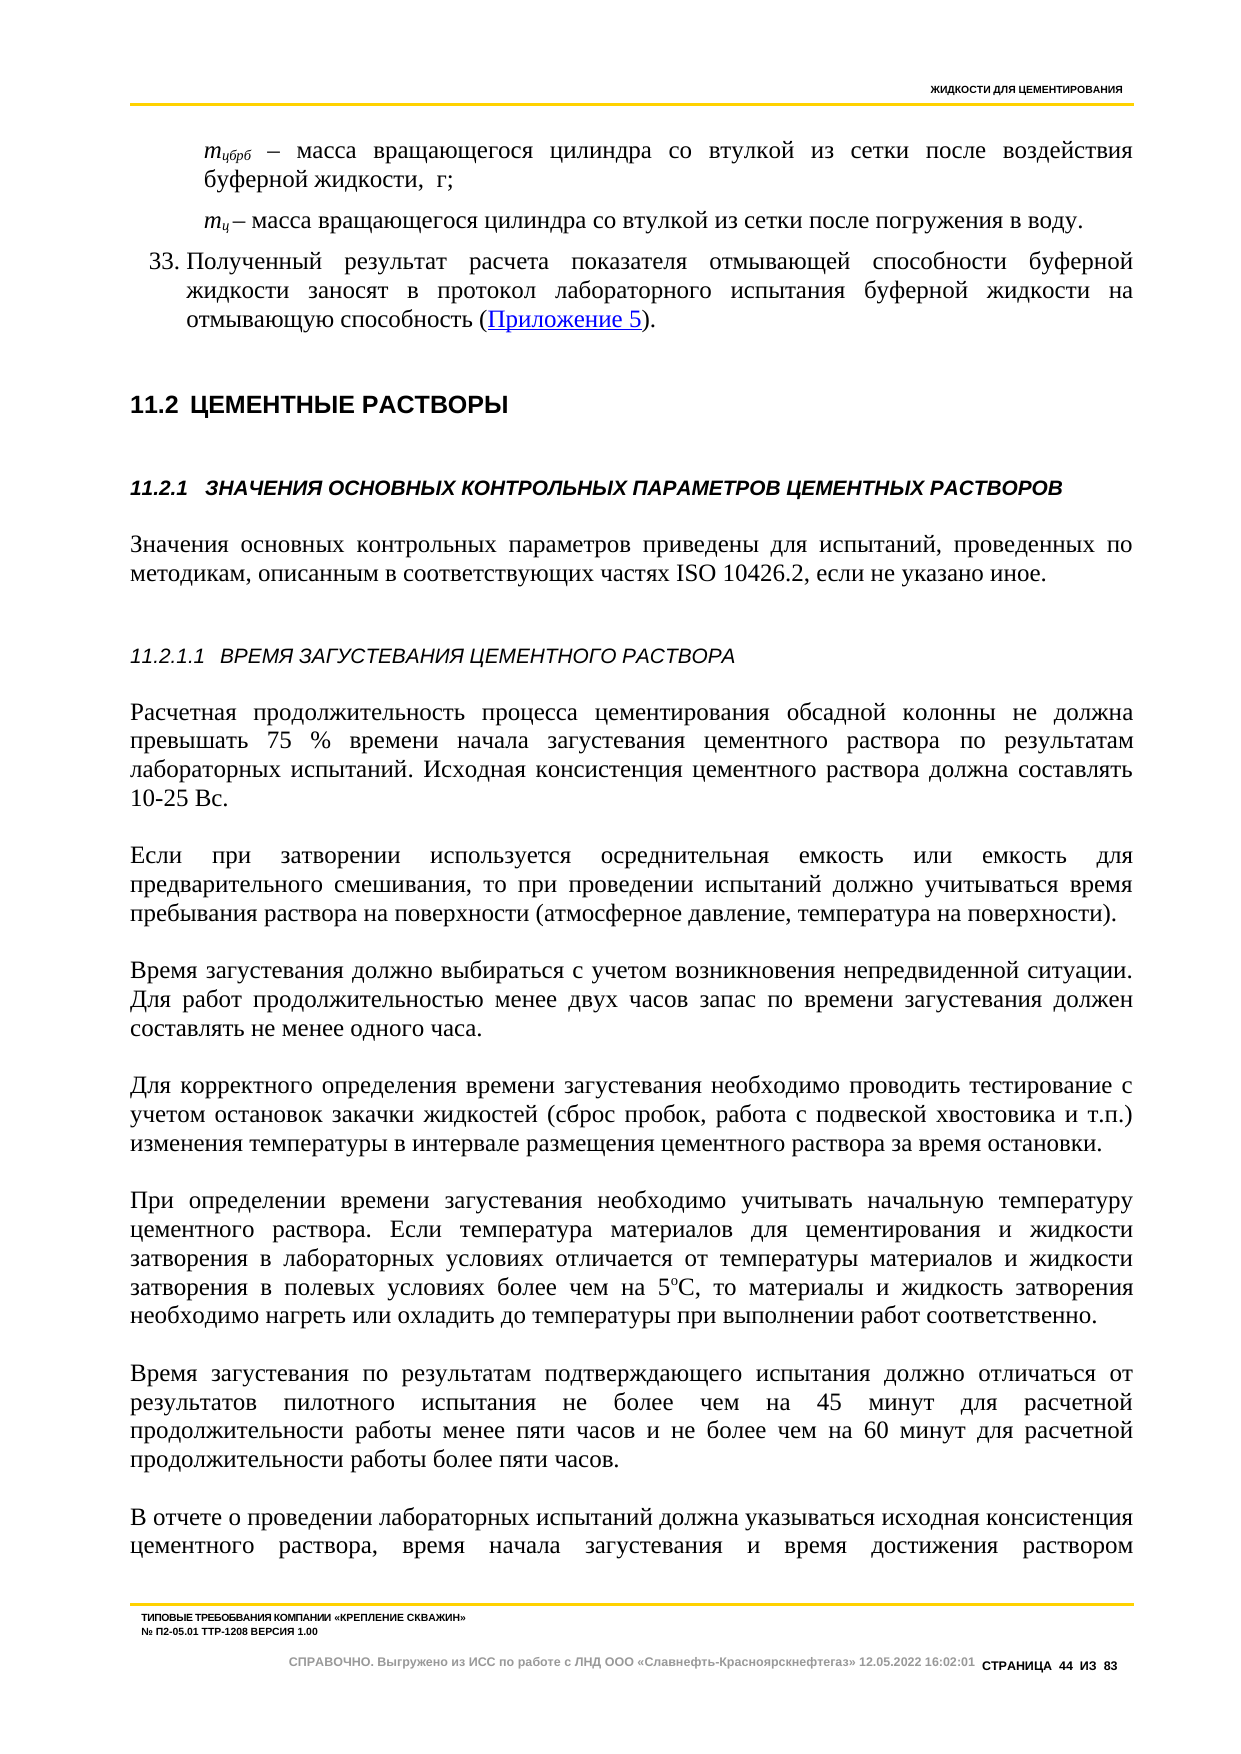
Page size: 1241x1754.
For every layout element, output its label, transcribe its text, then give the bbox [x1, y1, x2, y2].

list Полученный результат расчета показателя отмывающей способности буферной жидкости заносят в протокол лабораторного испытания буферной жидкости на отмывающую способность (Приложение 5). [149, 246, 1134, 332]
text Если при затворении используется осреднительная емкость или емкость для предварительного смешивания, то при проведении испытаний должно учитываться время пребывания раствора на поверхности (атмосферное давление, температура на поверхности). [130, 840, 1134, 927]
text Время загустевания по результатам подтверждающего испытания должно отличаться от результатов пилотного испытания не более чем на 45 минут для расчетной продолжительности работы менее пяти часов и не более чем на 60 минут для расчетной продолжительности работы более пяти часов. [130, 1358, 1134, 1473]
text Значения основных контрольных параметров приведены для испытаний, проведенных по методикам, описанным в соответствующих частях ISO 10426.2, если не указано иное. [130, 529, 1134, 586]
text ЦЕМЕНТНЫЕ РАСТВОРЫ [130, 390, 1134, 419]
list ВРЕМЯ ЗАГУСТЕВАНИЯ ЦЕМЕНТНОГО РАСТВОРА [130, 644, 1134, 668]
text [130, 1502, 1134, 1559]
text mцбрб – масса вращающегося цилиндра со втулкой из сетки после воздействия буферной жидкости, г; [204, 135, 1134, 192]
text Для корректного определения времени загустевания необходимо проводить тестирование с учетом остановок закачки жидкостей (сброс пробок, работа с подвеской хвостовика и т.п.) изменения температуры в интервале размещения цементного раствора за время остановки. [130, 1070, 1134, 1157]
text При определении времени загустевания необходимо учитывать начальную температуру цементного раствора. Если температура материалов для цементирования и жидкости затворения в лабораторных условиях отличается от температуры материалов и жидкости затворения в полевых условиях более чем на 5оС, то материалы и жидкость затворения необходимо нагреть или охладить до температуры при выполнении работ соответственно. [130, 1185, 1134, 1329]
text Расчетная продолжительность процесса цементирования обсадной колонны не должна превышать 75 % времени начала загустевания цементного раствора по результатам лабораторных испытаний. Исходная консистенция цементного раствора должна составлять 10-25 Вс. [130, 697, 1134, 812]
text mц – масса вращающегося цилиндра со втулкой из сетки после погружения в воду. [204, 205, 1134, 234]
text ЗНАЧЕНИЯ ОСНОВНЫХ КОНТРОЛЬНЫХ ПАРАМЕТРОВ ЦЕМЕНТНЫХ РАСТВОРОВ [130, 476, 1134, 500]
text Время загустевания должно выбираться с учетом возникновения непредвиденной ситуации. Для работ продолжительностью менее двух часов запас по времени загустевания должен составлять не менее одного часа. [130, 955, 1134, 1042]
